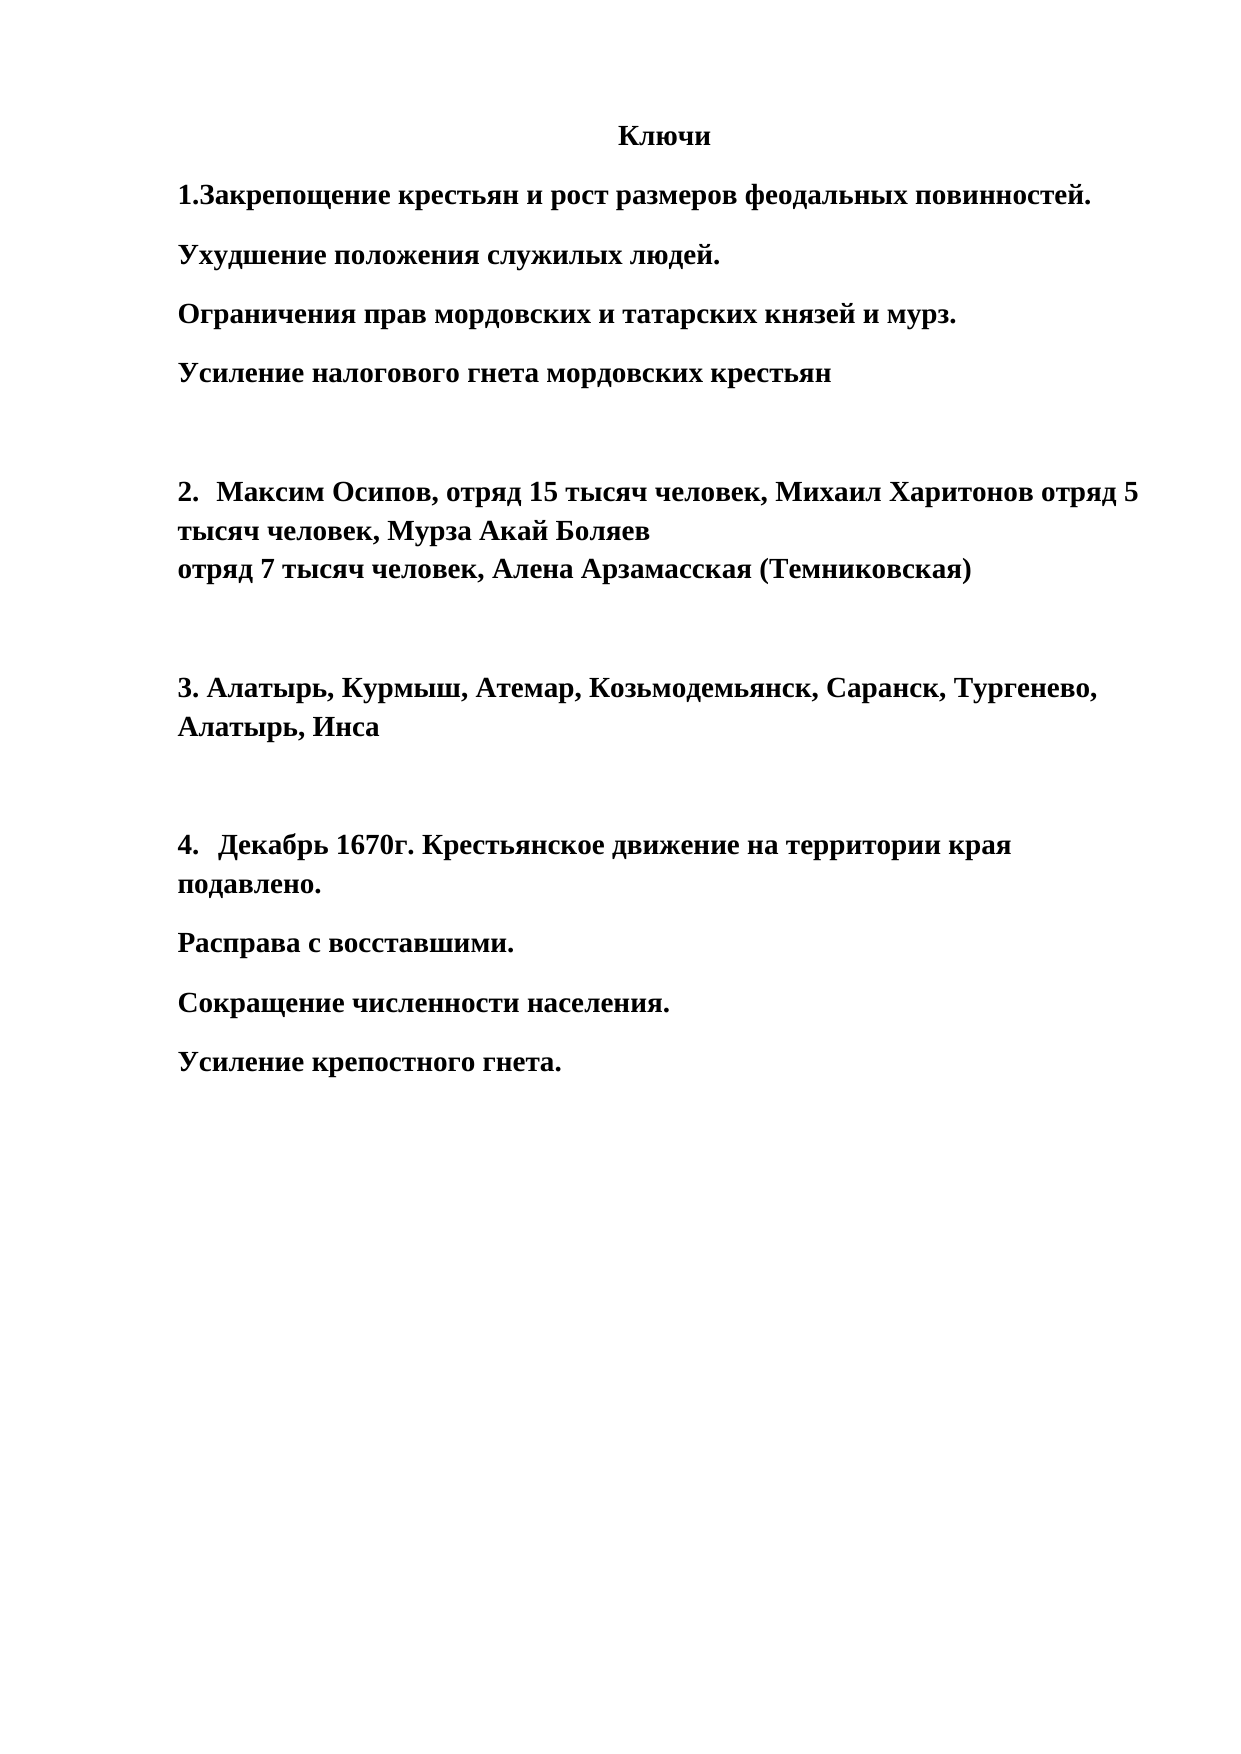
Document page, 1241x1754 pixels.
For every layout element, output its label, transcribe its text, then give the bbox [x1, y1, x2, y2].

text Усиление налогового гнета мордовских крестьян [177, 356, 1152, 389]
text Ухудшение положения служилых людей. [177, 237, 1152, 270]
text Сокращение численности населения. [177, 985, 1152, 1018]
text 1.Закрепощение крестьян и рост размеров феодальных повинностей. [177, 177, 1152, 211]
text Усиление крепостного гнета. [177, 1044, 1152, 1078]
text 3. Алатырь, Курмыш, Атемар, Козьмодемьянск, Саранск, Тургенево, Алатырь, Инса [177, 670, 1152, 742]
text Ключи [177, 118, 1152, 152]
text Ограничения прав мордовских и татарских князей и мурз. [177, 296, 1152, 330]
text 4. Декабрь 1670г. Крестьянское движение на территории края подавлено. [177, 827, 1152, 899]
text Расправа с восставшими. [177, 925, 1152, 959]
text 2. Максим Осипов, отряд 15 тысяч человек, Михаил Харитонов отряд 5 тысяч человек, Мурза Акай Боляев отряд 7 тысяч человек, Алена Арзамасская (Темниковская) [177, 474, 1152, 585]
